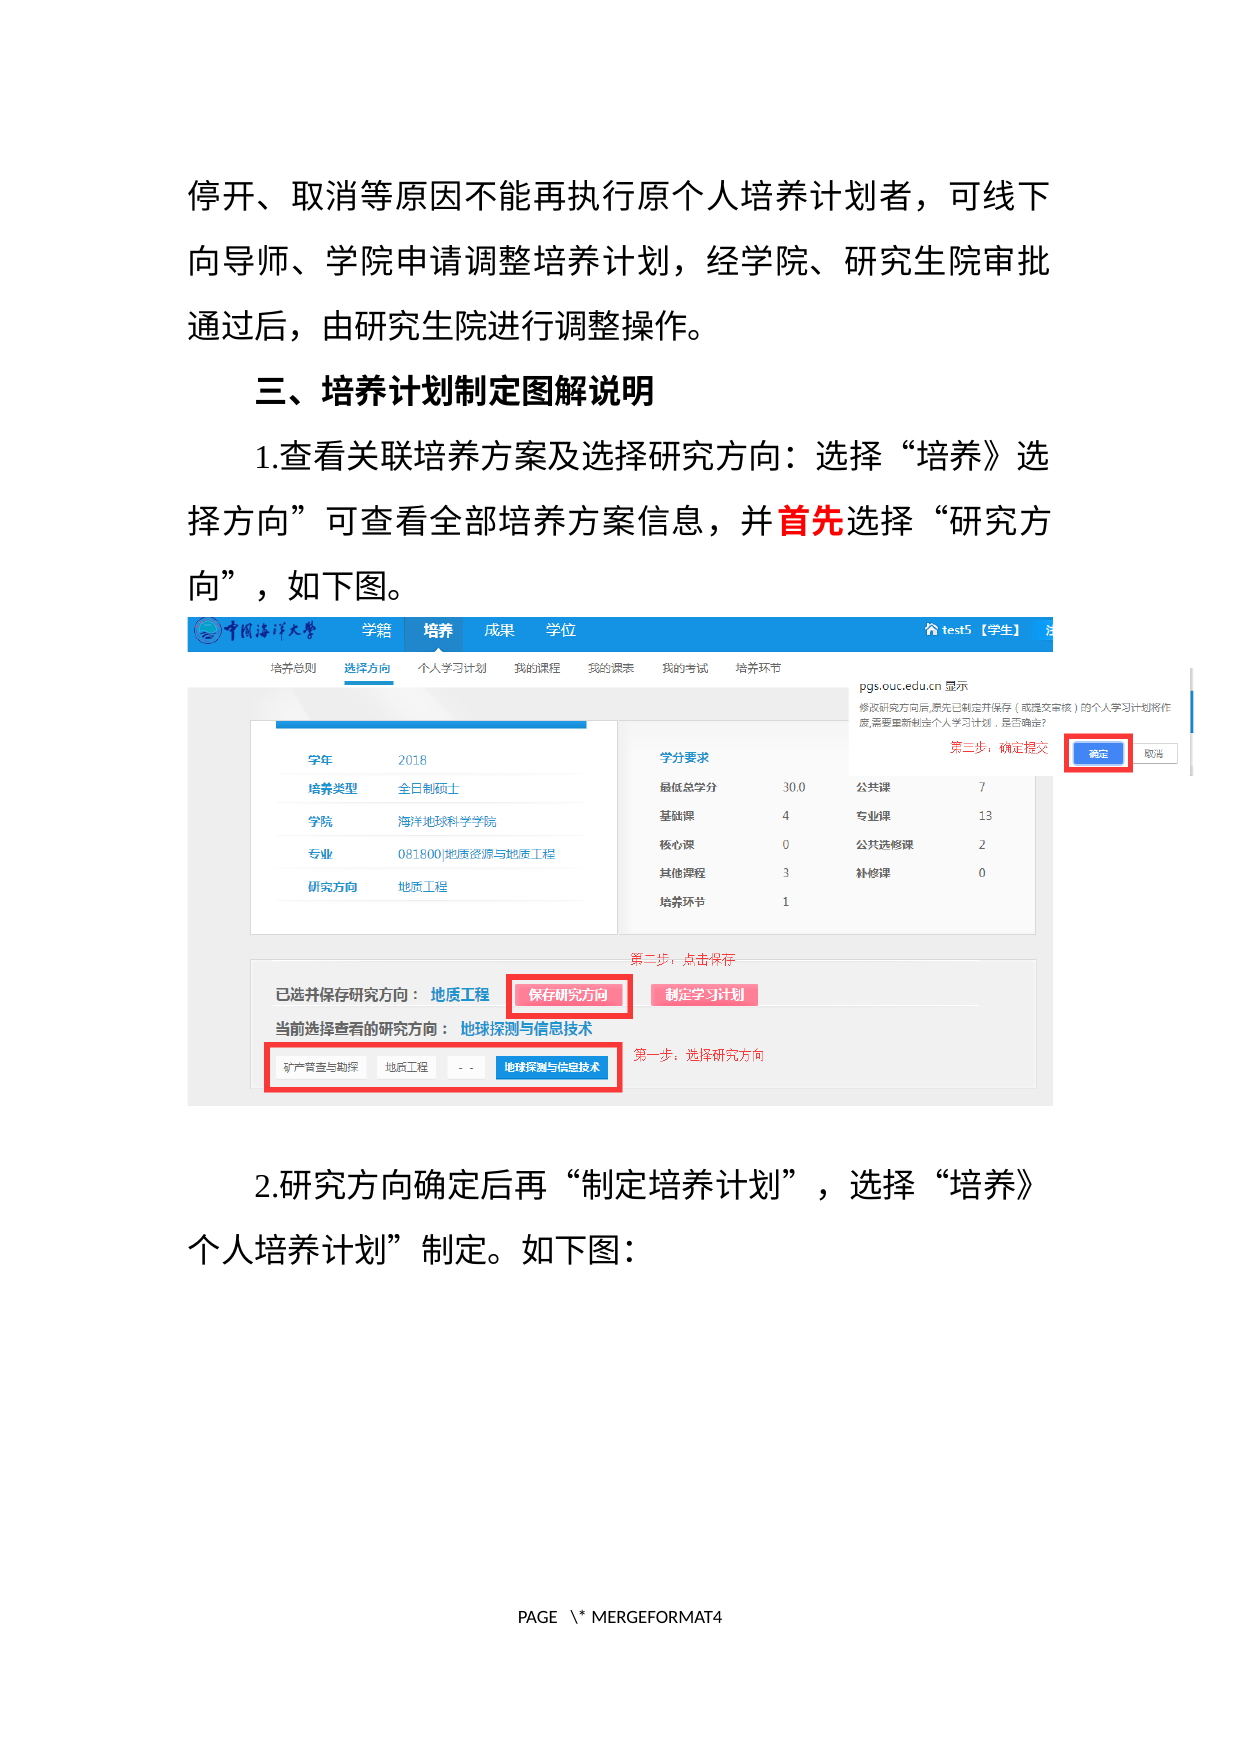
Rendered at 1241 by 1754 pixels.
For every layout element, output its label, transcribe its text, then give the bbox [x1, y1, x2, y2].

picture [187, 617, 1194, 1106]
text 1.查看关联培养方案及选择研究方向：选择“培养》选择方向”可查看全部培养方案信息，并首先选择“研究方向”，如下图。 [187, 422, 1053, 617]
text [187, 162, 1053, 357]
text 2.研究方向确定后再“制定培养计划”，选择“培养》个人培养计划”制定。如下图： [187, 1150, 1053, 1280]
text 三、培养计划制定图解说明 [187, 357, 1053, 422]
